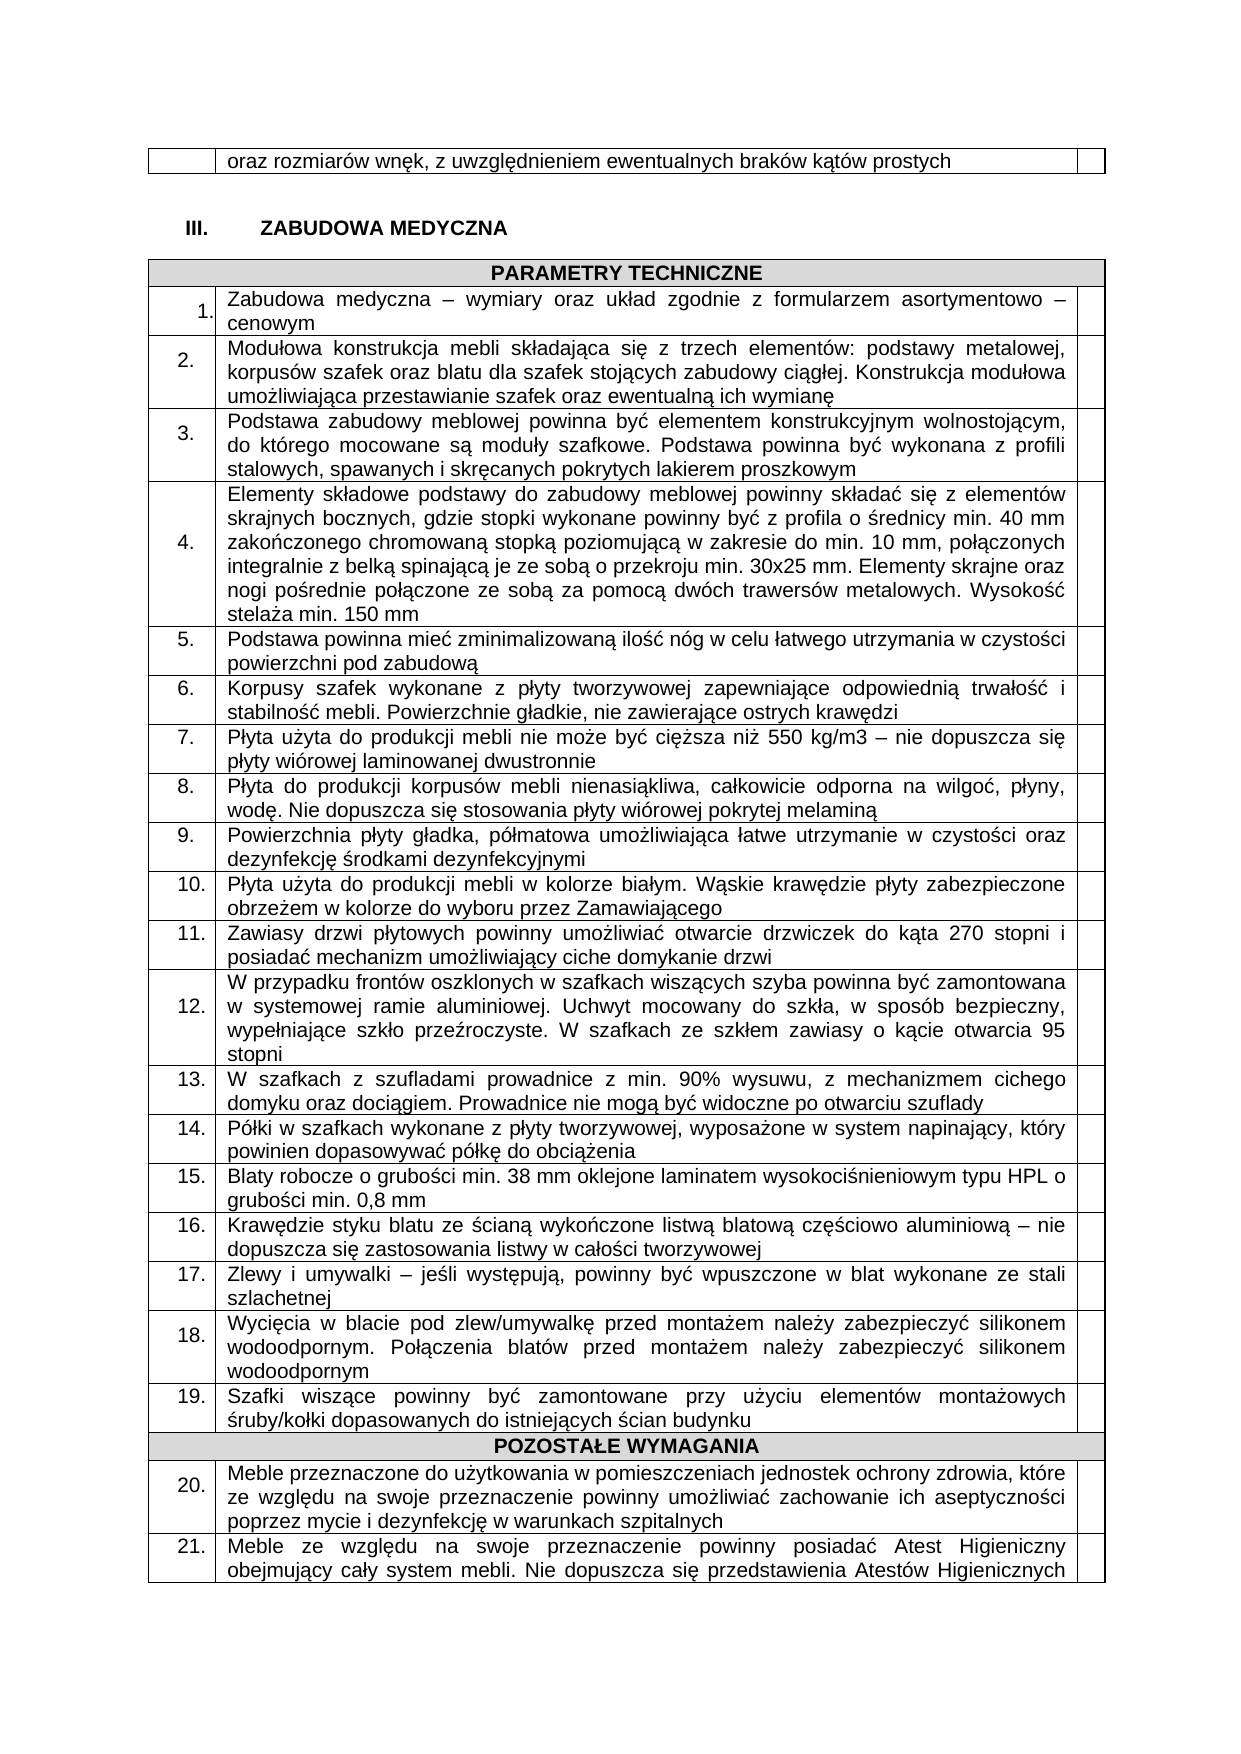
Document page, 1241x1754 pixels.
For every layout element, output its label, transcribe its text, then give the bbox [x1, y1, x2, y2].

table_cell [1078, 482, 1104, 626]
table_cell [149, 774, 215, 822]
table_cell [1078, 921, 1104, 968]
table_cell [1078, 287, 1104, 335]
table_cell [1078, 409, 1104, 481]
table_cell [149, 1213, 215, 1261]
table_cell [149, 627, 215, 675]
table_cell Elementy składowe podstawy do zabudowy meblowej powinny składać się z elementów skrajnych bocznych, gdzie stopki wykonane powinny być z profila o średnicy min. 40 mm zakończonego chromowaną stopką poziomującą w zakresie do min. 10 mm, połączonych integralnie z belką spinającą je ze sobą o przekroju min. 30x25 mm. Elementy skrajne oraz nogi pośrednie połączone ze sobą za pomocą dwóch trawersów metalowych. Wysokość stelaża min. 150 mm [216, 482, 1077, 626]
table_cell [1078, 823, 1104, 871]
table_cell [1078, 774, 1104, 822]
table_cell [1078, 1115, 1104, 1163]
table_cell [1078, 336, 1104, 408]
table_cell Powierzchnia płyty gładka, półmatowa umożliwiająca łatwe utrzymanie w czystości oraz dezynfekcję środkami dezynfekcyjnymi [216, 823, 1077, 871]
table_cell Płyta użyta do produkcji mebli nie może być cięższa niż 550 kg/m3 – nie dopuszcza się płyty wiórowej laminowanej dwustronnie [216, 725, 1077, 773]
table_cell POZOSTAŁE WYMAGANIA [149, 1433, 1104, 1460]
table_cell Blaty robocze o grubości min. 38 mm oklejone laminatem wysokociśnieniowym typu HPL o grubości min. 0,8 mm [216, 1164, 1077, 1212]
table_cell [1078, 1262, 1104, 1310]
table_cell [1078, 872, 1104, 919]
list ZABUDOWA MEDYCZNA [185, 216, 1093, 240]
table_cell [149, 1461, 215, 1533]
table_cell Zlewy i umywalki – jeśli występują, powinny być wpuszczone w blat wykonane ze stali szlachetnej [216, 1262, 1077, 1310]
table_cell Zabudowa medyczna – wymiary oraz układ zgodnie z formularzem asortymentowo – cenowym [216, 287, 1077, 335]
table_cell Zawiasy drzwi płytowych powinny umożliwiać otwarcie drzwiczek do kąta 270 stopni i posiadać mechanizm umożliwiający ciche domykanie drzwi [216, 921, 1077, 968]
table_cell [1078, 1461, 1104, 1533]
table_cell [149, 725, 215, 773]
table_cell [149, 149, 215, 173]
table_cell [149, 1311, 215, 1383]
table_cell [149, 409, 215, 481]
table_cell [1078, 1066, 1104, 1114]
table_cell [149, 970, 215, 1065]
table_cell [149, 1164, 215, 1212]
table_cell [216, 1534, 1077, 1582]
table_cell Podstawa powinna mieć zminimalizowaną ilość nóg w celu łatwego utrzymania w czystości powierzchni pod zabudową [216, 627, 1077, 675]
table_cell Szafki wiszące powinny być zamontowane przy użyciu elementów montażowych śruby/kołki dopasowanych do istniejących ścian budynku [216, 1384, 1077, 1432]
table_cell [149, 1066, 215, 1114]
table_cell Półki w szafkach wykonane z płyty tworzywowej, wyposażone w system napinający, który powinien dopasowywać półkę do obciążenia [216, 1115, 1077, 1163]
table_cell [1078, 1384, 1104, 1432]
table_cell [149, 482, 215, 626]
table_cell [149, 872, 215, 919]
table_cell [149, 287, 215, 335]
table_cell [149, 823, 215, 871]
table_cell W szafkach z szufladami prowadnice z min. 90% wysuwu, z mechanizmem cichego domyku oraz dociągiem. Prowadnice nie mogą być widoczne po otwarciu szuflady [216, 1066, 1077, 1114]
table_cell Podstawa zabudowy meblowej powinna być elementem konstrukcyjnym wolnostojącym, do którego mocowane są moduły szafkowe. Podstawa powinna być wykonana z profili stalowych, spawanych i skręcanych pokrytych lakierem proszkowym [216, 409, 1077, 481]
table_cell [216, 149, 1077, 173]
table_cell [149, 921, 215, 968]
table_cell [1078, 1213, 1104, 1261]
table_cell Wycięcia w blacie pod zlew/umywalkę przed montażem należy zabezpieczyć silikonem wodoodpornym. Połączenia blatów przed montażem należy zabezpieczyć silikonem wodoodpornym [216, 1311, 1077, 1383]
table_cell W przypadku frontów oszklonych w szafkach wiszących szyba powinna być zamontowana w systemowej ramie aluminiowej. Uchwyt mocowany do szkła, w sposób bezpieczny, wypełniające szkło przeźroczyste. W szafkach ze szkłem zawiasy o kącie otwarcia 95 stopni [216, 970, 1077, 1065]
table_cell [149, 676, 215, 724]
table_cell [1078, 725, 1104, 773]
table_cell [149, 1384, 215, 1432]
table_cell Modułowa konstrukcja mebli składająca się z trzech elementów: podstawy metalowej, korpusów szafek oraz blatu dla szafek stojących zabudowy ciągłej. Konstrukcja modułowa umożliwiająca przestawianie szafek oraz ewentualną ich wymianę [216, 336, 1077, 408]
table_cell [1078, 1164, 1104, 1212]
table_header PARAMETRY TECHNICZNE [149, 260, 1104, 286]
table_cell [1078, 970, 1104, 1065]
table_cell Meble przeznaczone do użytkowania w pomieszczeniach jednostek ochrony zdrowia, które ze względu na swoje przeznaczenie powinny umożliwiać zachowanie ich aseptyczności poprzez mycie i dezynfekcję w warunkach szpitalnych [216, 1461, 1077, 1533]
table_cell [149, 1262, 215, 1310]
table_cell [1078, 1534, 1104, 1582]
table_cell Płyta do produkcji korpusów mebli nienasiąkliwa, całkowicie odporna na wilgoć, płyny, wodę. Nie dopuszcza się stosowania płyty wiórowej pokrytej melaminą [216, 774, 1077, 822]
table_cell [149, 1115, 215, 1163]
table_cell [149, 336, 215, 408]
table_cell [1078, 676, 1104, 724]
table_cell Krawędzie styku blatu ze ścianą wykończone listwą blatową częściowo aluminiową – nie dopuszcza się zastosowania listwy w całości tworzywowej [216, 1213, 1077, 1261]
table_cell Płyta użyta do produkcji mebli w kolorze białym. Wąskie krawędzie płyty zabezpieczone obrzeżem w kolorze do wyboru przez Zamawiającego [216, 872, 1077, 919]
table_cell [1078, 149, 1104, 173]
table_cell [1078, 1311, 1104, 1383]
table_cell [149, 1534, 215, 1582]
table_cell [1078, 627, 1104, 675]
table_cell Korpusy szafek wykonane z płyty tworzywowej zapewniające odpowiednią trwałość i stabilność mebli. Powierzchnie gładkie, nie zawierające ostrych krawędzi [216, 676, 1077, 724]
